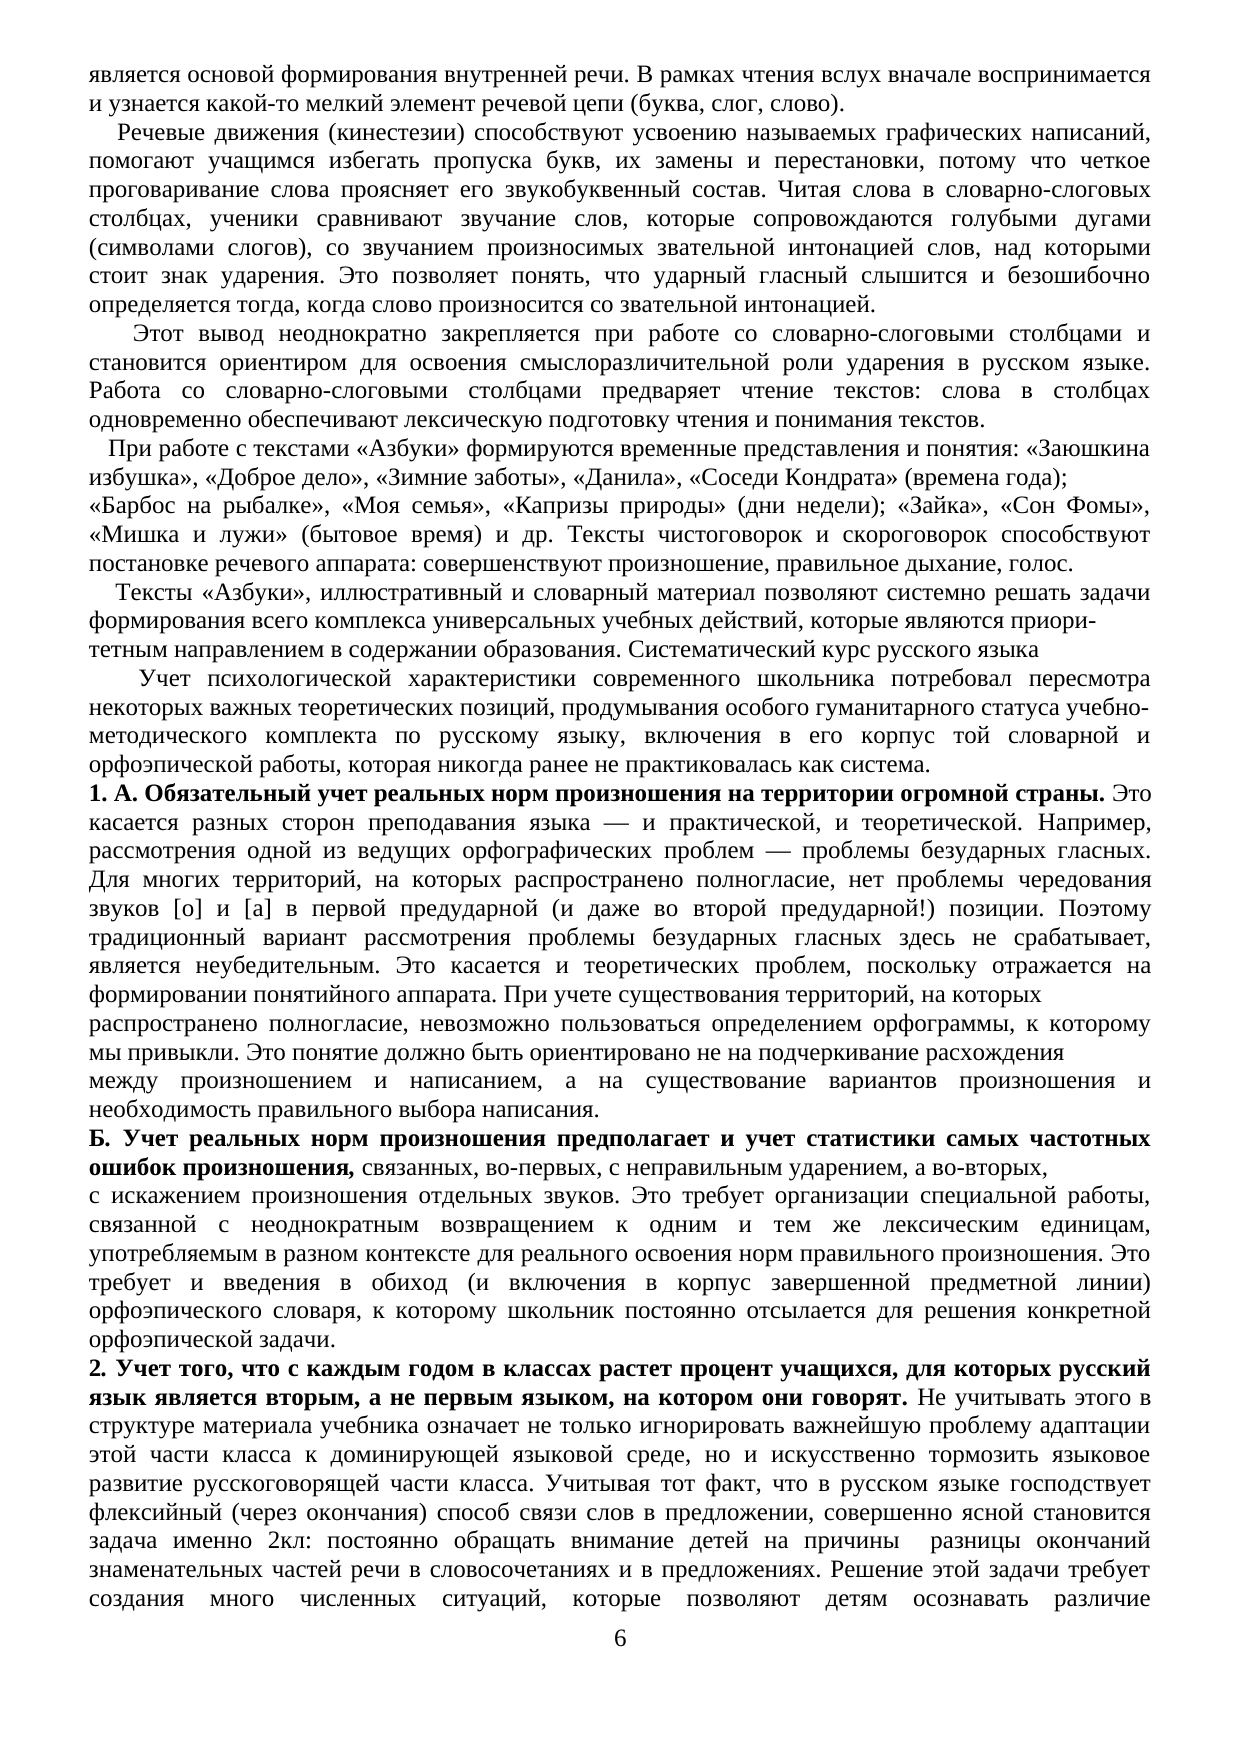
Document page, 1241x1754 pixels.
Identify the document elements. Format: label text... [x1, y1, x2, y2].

text Б. Учет реальных норм произношения предполагает и учет статистики самых частотных ошибок произношения, связанных, во-первых, с неправильным ударением, а во-вторых, [89, 1123, 1152, 1180]
text методического комплекта по русскому языку, включения в его корпус той словарной и орфоэпической работы, которая никогда ранее не практиковалась как система. [89, 720, 1152, 778]
text между произношением и написанием, а на существование вариантов произношения и необходимость правильного выбора написания. [89, 1065, 1152, 1123]
text Речевые движения (кинестезии) способствуют усвоению называемых графических написаний, помогают учащимся избегать пропуска букв, их замены и перестановки, потому что четкое проговаривание слова проясняет его звукобуквенный состав. Читая слова в словарно-слоговых столбцах, ученики сравнивают звучание слов, которые сопровождаются голубыми дугами (символами слогов), со звучанием произносимых звательной интонацией слов, над которыми стоит знак ударения. Это позволяет понять, что ударный гласный слышится и безошибочно определяется тогда, когда слово произносится со звательной интонацией. [89, 117, 1152, 318]
text Этот вывод неоднократно закрепляется при работе со словарно-слоговыми столбцами и становится ориентиром для освоения смыслоразличительной роли ударения в русском языке. Работа со словарно-слоговыми столбцами предваряет чтение текстов: слова в столбцах одновременно обеспечивают лексическую подготовку чтения и понимания текстов. [89, 318, 1152, 433]
text тетным направлением в содержании образования. Систематический курс русского языка [89, 634, 1152, 663]
text При работе с текстами «Азбуки» формируются временные представления и понятия: «Заюшкина избушка», «Доброе дело», «Зимние заботы», «Данила», «Соседи Кондрата» (времена года); [89, 433, 1152, 490]
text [89, 1353, 1152, 1612]
text распространено полногласие, невозможно пользоваться определением орфограммы, к которому мы привыкли. Это понятие должно быть ориентировано не на подчеркивание расхождения [89, 1008, 1152, 1065]
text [89, 59, 1152, 117]
text с искажением произношения отдельных звуков. Это требует организации специальной работы, связанной с неоднократным возвращением к одним и тем же лексическим единицам, употребляемым в разном контексте для реального освоения норм правильного произношения. Это требует и введения в обиход (и включения в корпус завершенной предметной линии) орфоэпического словаря, к которому школьник постоянно отсылается для решения конкретной орфоэпической задачи. [89, 1180, 1152, 1353]
text 1. А. Обязательный учет реальных норм произношения на территории огромной страны. Это касается разных сторон преподавания языка — и практической, и теоретической. Например, рассмотрения одной из ведущих орфографических проблем — проблемы безударных гласных. Для многих территорий, на которых распространено полногласие, нет проблемы чередования звуков [о] и [а] в первой предударной (и даже во второй предударной!) позиции. Поэтому традиционный вариант рассмотрения проблемы безударных гласных здесь не срабатывает, является неубедительным. Это касается и теоретических проблем, поскольку отражается на формировании понятийного аппарата. При учете существования территорий, на которых [89, 778, 1152, 1008]
text Тексты «Азбуки», иллюстративный и словарный материал позволяют системно решать задачи формирования всего комплекса универсальных учебных действий, которые являются приори- [89, 577, 1152, 634]
text Учет психологической характеристики современного школьника потребовал пересмотра некоторых важных теоретических позиций, продумывания особого гуманитарного статуса учебно- [89, 663, 1152, 720]
text «Барбос на рыбалке», «Моя семья», «Капризы природы» (дни недели); «Зайка», «Сон Фомы», «Мишка и лужи» (бытовое время) и др. Тексты чистоговорок и скороговорок способствуют постановке речевого аппарата: совершенствуют произношение, правильное дыхание, голос. [89, 490, 1152, 577]
